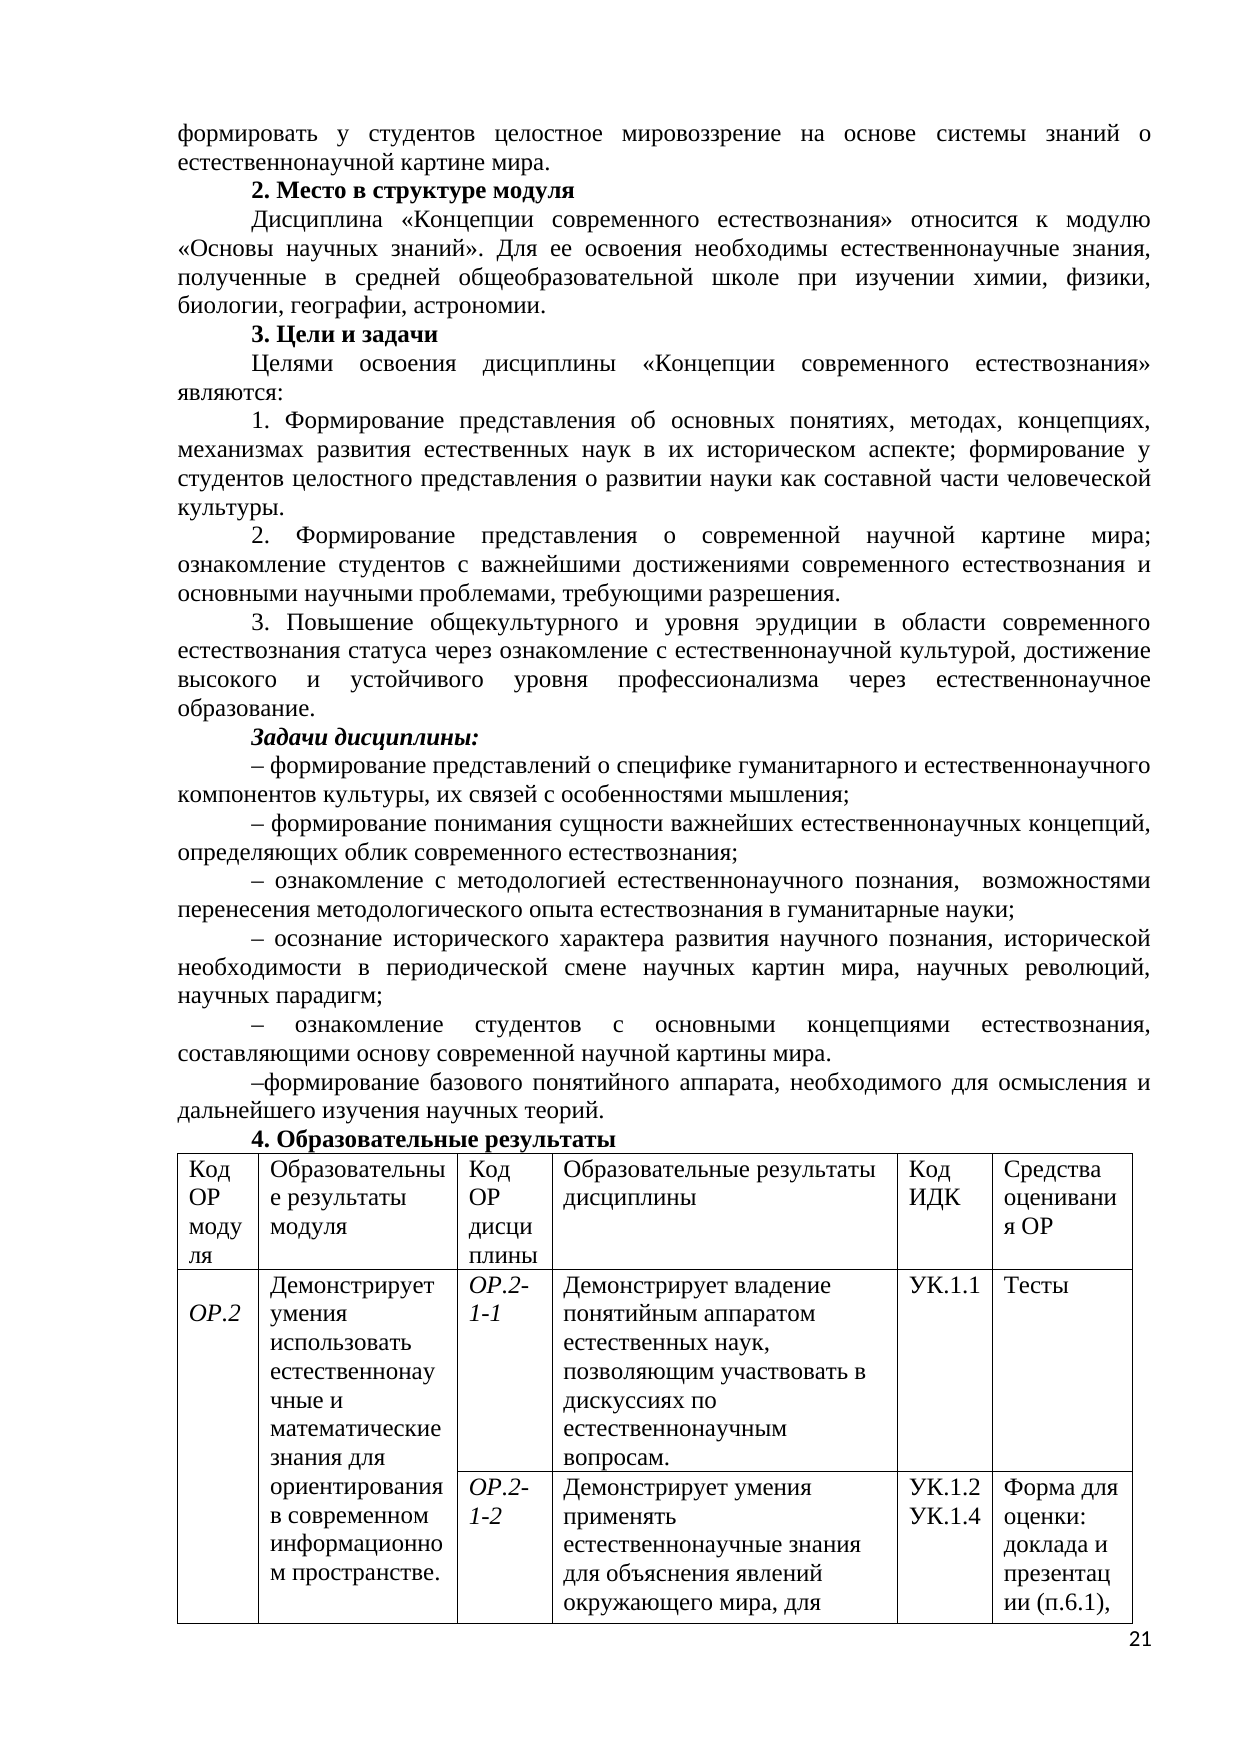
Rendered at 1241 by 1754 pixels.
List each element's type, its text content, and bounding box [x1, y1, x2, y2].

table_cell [553, 1472, 897, 1623]
table_cell Тесты [993, 1270, 1132, 1471]
table_cell ОР.2-1-2 [458, 1472, 552, 1623]
text – формирование представлений о специфике гуманитарного и естественнонаучного компонентов культуры, их связей с особенностями мышления; [177, 751, 1152, 808]
table_cell Демонстрирует умения использовать естественнонаучные и математические знания для ориентирования в современном информационном пространстве. [259, 1270, 457, 1623]
text 2. Место в структуре модуля [177, 176, 1152, 204]
table_cell Демонстрирует владение понятийным аппаратом естественных наук, позволяющим участвовать в дискуссиях по естественнонаучным вопросам. [553, 1270, 897, 1471]
table_cell ОР.2 [178, 1270, 258, 1623]
text 3. Цели и задачи [177, 319, 1152, 348]
table_header Средства оценивания ОР [993, 1154, 1132, 1269]
table_cell ОР.2-1-1 [458, 1270, 552, 1471]
text –формирование базового понятийного аппарата, необходимого для осмысления и дальнейшего изучения научных теорий. [177, 1067, 1152, 1124]
table_header Код ОР модуля [178, 1154, 258, 1269]
text 1. Формирование представления об основных понятиях, методах, концепциях, механизмах развития естественных наук в их историческом аспекте; формирование у студентов целостного представления о развитии науки как составной части человеческой культуры. [177, 406, 1152, 521]
table_header Код ОР дисциплины [458, 1154, 552, 1269]
table_header Образовательные результаты дисциплины [553, 1154, 897, 1269]
text – формирование понимания сущности важнейших естественнонаучных концепций, определяющих облик современного естествознания; [177, 808, 1152, 866]
text Дисциплина «Концепции современного естествознания» относится к модулю «Основы научных знаний». Для ее освоения необходимы естественнонаучные знания, полученные в средней общеобразовательной школе при изучении химии, физики, биологии, географии, астрономии. [177, 204, 1152, 319]
text 4. Образовательные результаты [177, 1124, 1152, 1153]
text Целями освоения дисциплины «Концепции современного естествознания» являются: [177, 348, 1152, 406]
table_cell УК.1.2 УК.1.4 [898, 1472, 992, 1623]
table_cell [993, 1472, 1132, 1623]
table_cell УК.1.1 [898, 1270, 992, 1471]
text 2. Формирование представления о современной научной картине мира; ознакомление студентов с важнейшими достижениями современного естествознания и основными научными проблемами, требующими разрешения. [177, 521, 1152, 607]
text – ознакомление студентов с основными концепциями естествознания, составляющими основу современной научной картины мира. [177, 1009, 1152, 1067]
text Задачи дисциплины: [177, 722, 1152, 751]
text – ознакомление с методологией естественнонаучного познания, возможностями перенесения методологического опыта естествознания в гуманитарные науки; [177, 866, 1152, 923]
table_header Образовательные результаты модуля [259, 1154, 457, 1269]
text – осознание исторического характера развития научного познания, исторической необходимости в периодической смене научных картин мира, научных революций, научных парадигм; [177, 923, 1152, 1009]
text 3. Повышение общекультурного и уровня эрудиции в области современного естествознания статуса через ознакомление с естественнонаучной культурой, достижение высокого и устойчивого уровня профессионализма через естественнонаучное образование. [177, 607, 1152, 722]
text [177, 118, 1152, 176]
table_header Код ИДК [898, 1154, 992, 1269]
